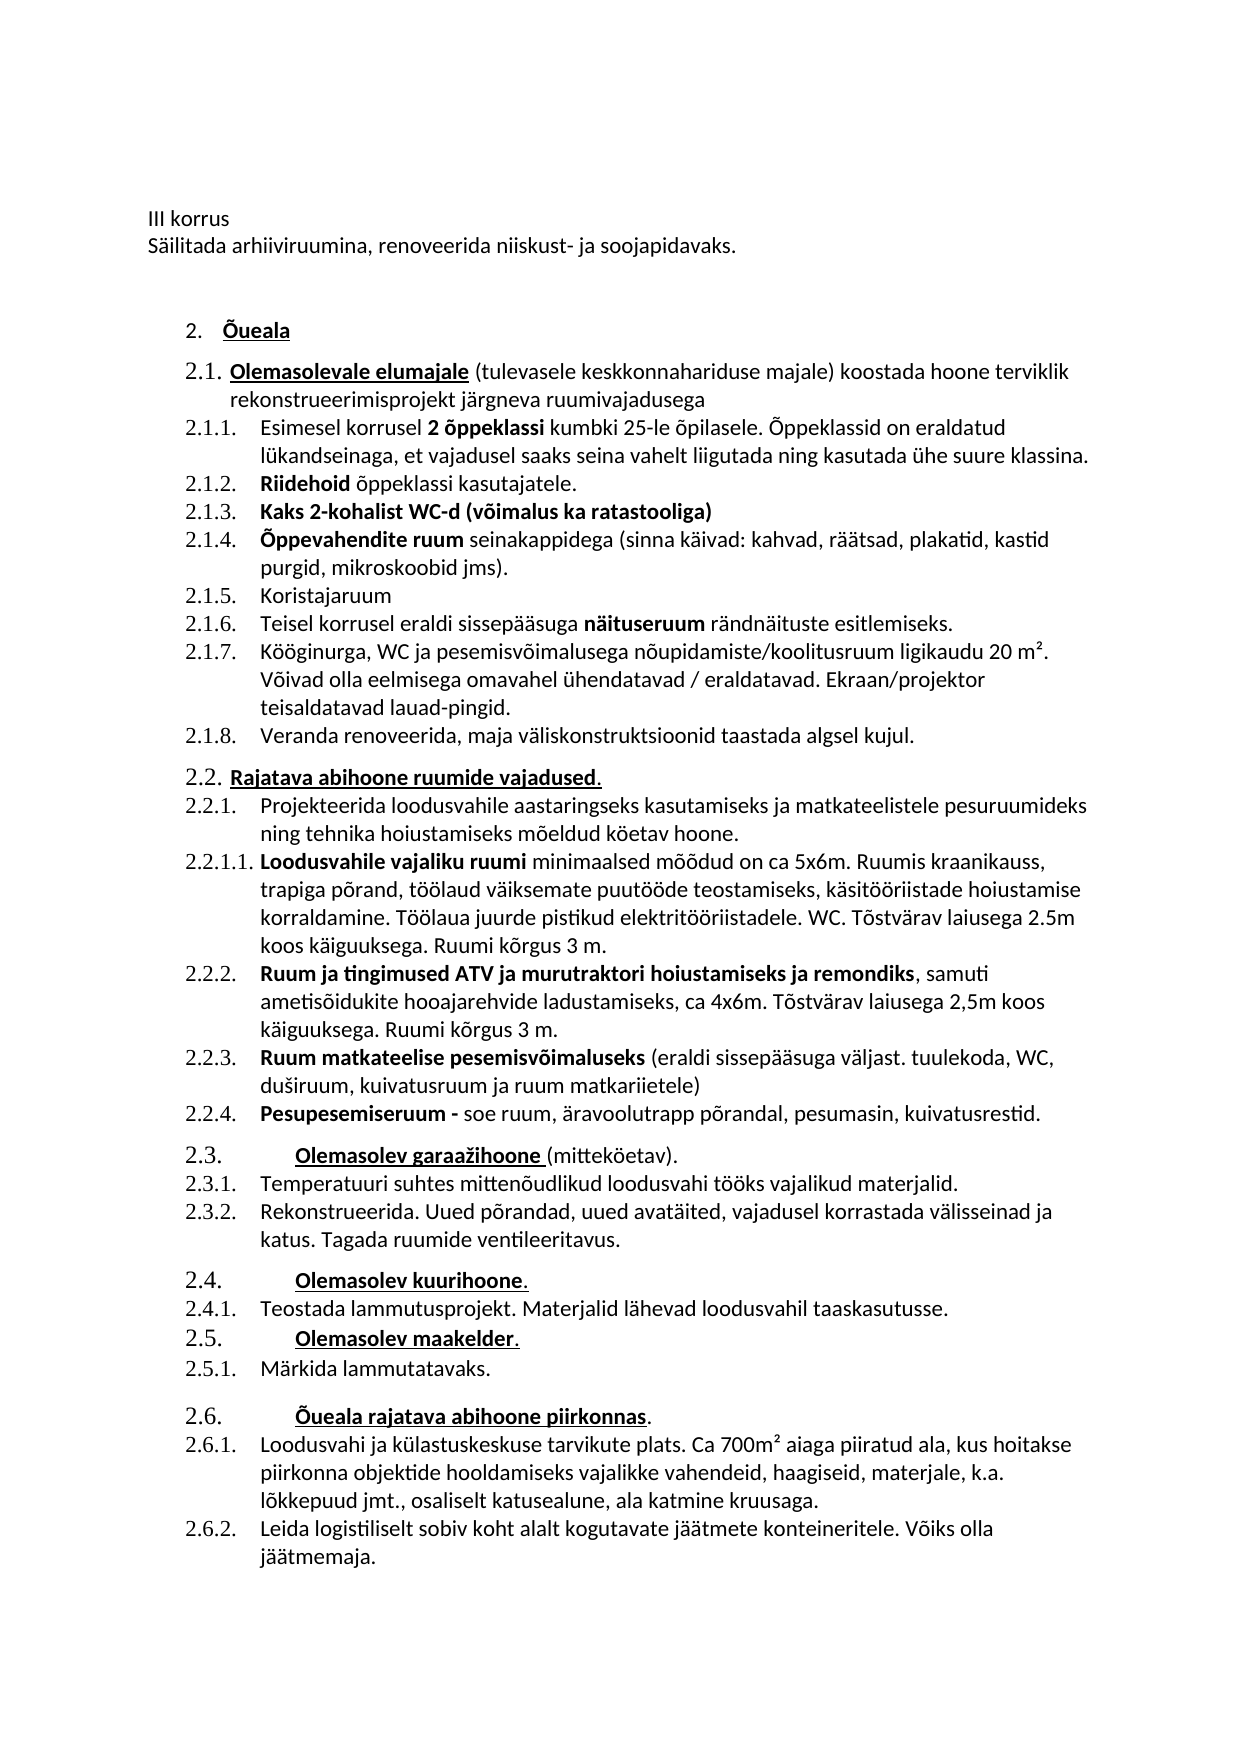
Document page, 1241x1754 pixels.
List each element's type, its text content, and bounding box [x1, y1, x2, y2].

list Koristajaruum [185, 581, 1093, 609]
list Rekonstrueerida. Uued põrandad, uued avatäited, vajadusel korrastada välisseinad ja katus. Tagada ruumide ventileeritavus. [185, 1197, 1093, 1253]
list Loodusvahi ja külastuskeskuse tarvikute plats. Ca 700m² aiaga piiratud ala, kus hoitakse piirkonna objektide hooldamiseks vajalikke vahendeid, haagiseid, materjale, k.a. lõkkepuud jmt., osaliselt katusealune, ala katmine kruusaga. [185, 1430, 1093, 1514]
list Leida logistiliselt sobiv koht alalt kogutavate jäätmete konteineritele. Võiks olla jäätmemaja. [185, 1514, 1093, 1570]
text III korrus [148, 204, 1093, 232]
list Temperatuuri suhtes mittenõudlikud loodusvahi tööks vajalikud materjalid. [185, 1169, 1093, 1197]
list Riidehoid õppeklassi kasutajatele. [185, 469, 1093, 497]
list Veranda renoveerida, maja väliskonstruktsioonid taastada algsel kujul. [185, 722, 1093, 749]
list Ruum ja tingimused ATV ja murutraktori hoiustamiseks ja remondiks, samuti ametisõidukite hooajarehvide ladustamiseks, ca 4x6m. Tõstvärav laiusega 2,5m koos käiguuksega. Ruumi kõrgus 3 m. [185, 959, 1093, 1043]
list Loodusvahile vajaliku ruumi minimaalsed mõõdud on ca 5x6m. Ruumis kraanikauss, trapiga põrand, töölaud väiksemate puutööde teostamiseks, käsitööriistade hoiustamise korraldamine. Töölaua juurde pistikud elektritööriistadele. WC. Tõstvärav laiusega 2.5m koos käiguuksega. Ruumi kõrgus 3 m. [185, 847, 1093, 959]
list Olemasolevale elumajale (tulevasele keskkonnahariduse majale) koostada hoone terviklik rekonstrueerimisprojekt järgneva ruumivajadusega [185, 356, 1093, 413]
list Õueala rajatava abihoone piirkonnas. [185, 1401, 1093, 1430]
list Projekteerida loodusvahile aastaringseks kasutamiseks ja matkateelistele pesuruumideks ning tehnika hoiustamiseks mõeldud köetav hoone. [185, 791, 1093, 847]
list Kaks 2-kohalist WC-d (võimalus ka ratastooliga) [185, 497, 1093, 525]
list Olemasolev maakelder. [185, 1323, 1093, 1352]
list Õueala [185, 316, 1093, 344]
list Ruum matkateelise pesemisvõimaluseks (eraldi sissepääsuga väljast. tuulekoda, WC, duširuum, kuivatusruum ja ruum matkariietele) [185, 1043, 1093, 1099]
list Teostada lammutusprojekt. Materjalid lähevad loodusvahil taaskasutusse. [185, 1294, 1093, 1323]
list Rajatava abihoone ruumide vajadused. [185, 762, 1093, 791]
list Õppevahendite ruum seinakappidega (sinna käivad: kahvad, räätsad, plakatid, kastid purgid, mikroskoobid jms). [185, 525, 1093, 581]
list Olemasolev garaažihoone (mitteköetav). [185, 1140, 1093, 1169]
list Teisel korrusel eraldi sissepääsuga näituseruum rändnäituste esitlemiseks. [185, 609, 1093, 637]
list Kööginurga, WC ja pesemisvõimalusega nõupidamiste/koolitusruum ligikaudu 20 m². Võivad olla eelmisega omavahel ühendatavad / eraldatavad. Ekraan/projektor teisaldatavad lauad-pingid. [185, 637, 1093, 722]
list Olemasolev kuurihoone. [185, 1266, 1093, 1294]
list Pesupesemiseruum - soe ruum, äravoolutrapp põrandal, pesumasin, kuivatusrestid. [185, 1099, 1093, 1127]
list Märkida lammutatavaks. [185, 1354, 1093, 1382]
list Esimesel korrusel 2 õppeklassi kumbki 25-le õpilasele. Õppeklassid on eraldatud lükandseinaga, et vajadusel saaks seina vahelt liigutada ning kasutada ühe suure klassina. [185, 413, 1093, 469]
text Säilitada arhiiviruumina, renoveerida niiskust- ja soojapidavaks. [148, 232, 1093, 260]
